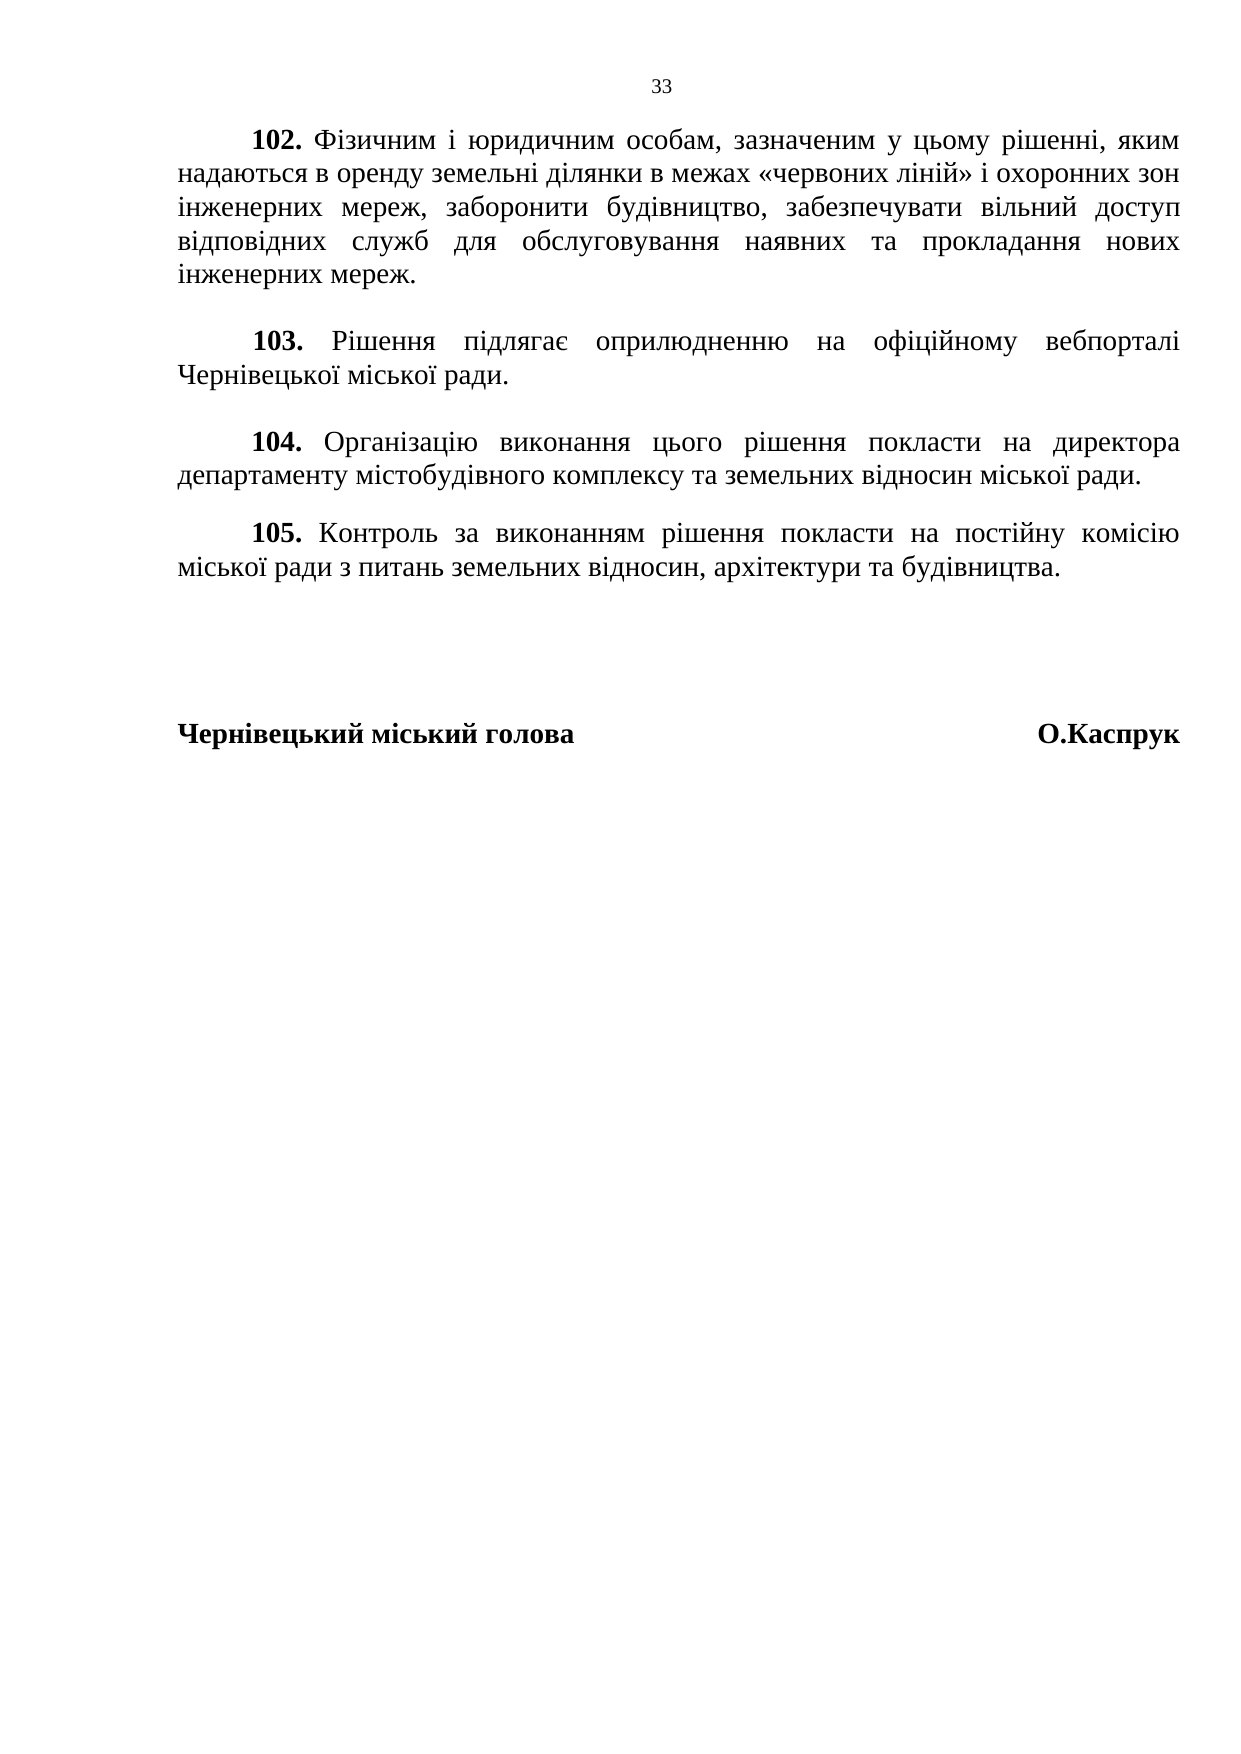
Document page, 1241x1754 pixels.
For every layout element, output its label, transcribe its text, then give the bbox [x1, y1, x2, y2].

text 103. Рішення підлягає оприлюдненню на офіційному вебпорталі Чернівецької міської ради. [177, 323, 1181, 390]
text Чернівецький міський голова О.Каспрук [177, 716, 1181, 750]
text 102. Фізичним і юридичним особам, зазначеним у цьому рішенні, яким надаються в оренду земельні ділянки в межах «червоних ліній» і охоронних зон інженерних мереж, заборонити будівництво, забезпечувати вільний доступ відповідних служб для обслуговування наявних та прокладання нових інженерних мереж. [177, 118, 1181, 290]
text 105. Контроль за виконанням рішення покласти на постійну комісію міської ради з питань земельних відносин, архітектури та будівництва. [177, 515, 1181, 582]
text 104. Організацію виконання цього рішення покласти на директора департаменту містобудівного комплексу та земельних відносин міської ради. [177, 424, 1181, 491]
